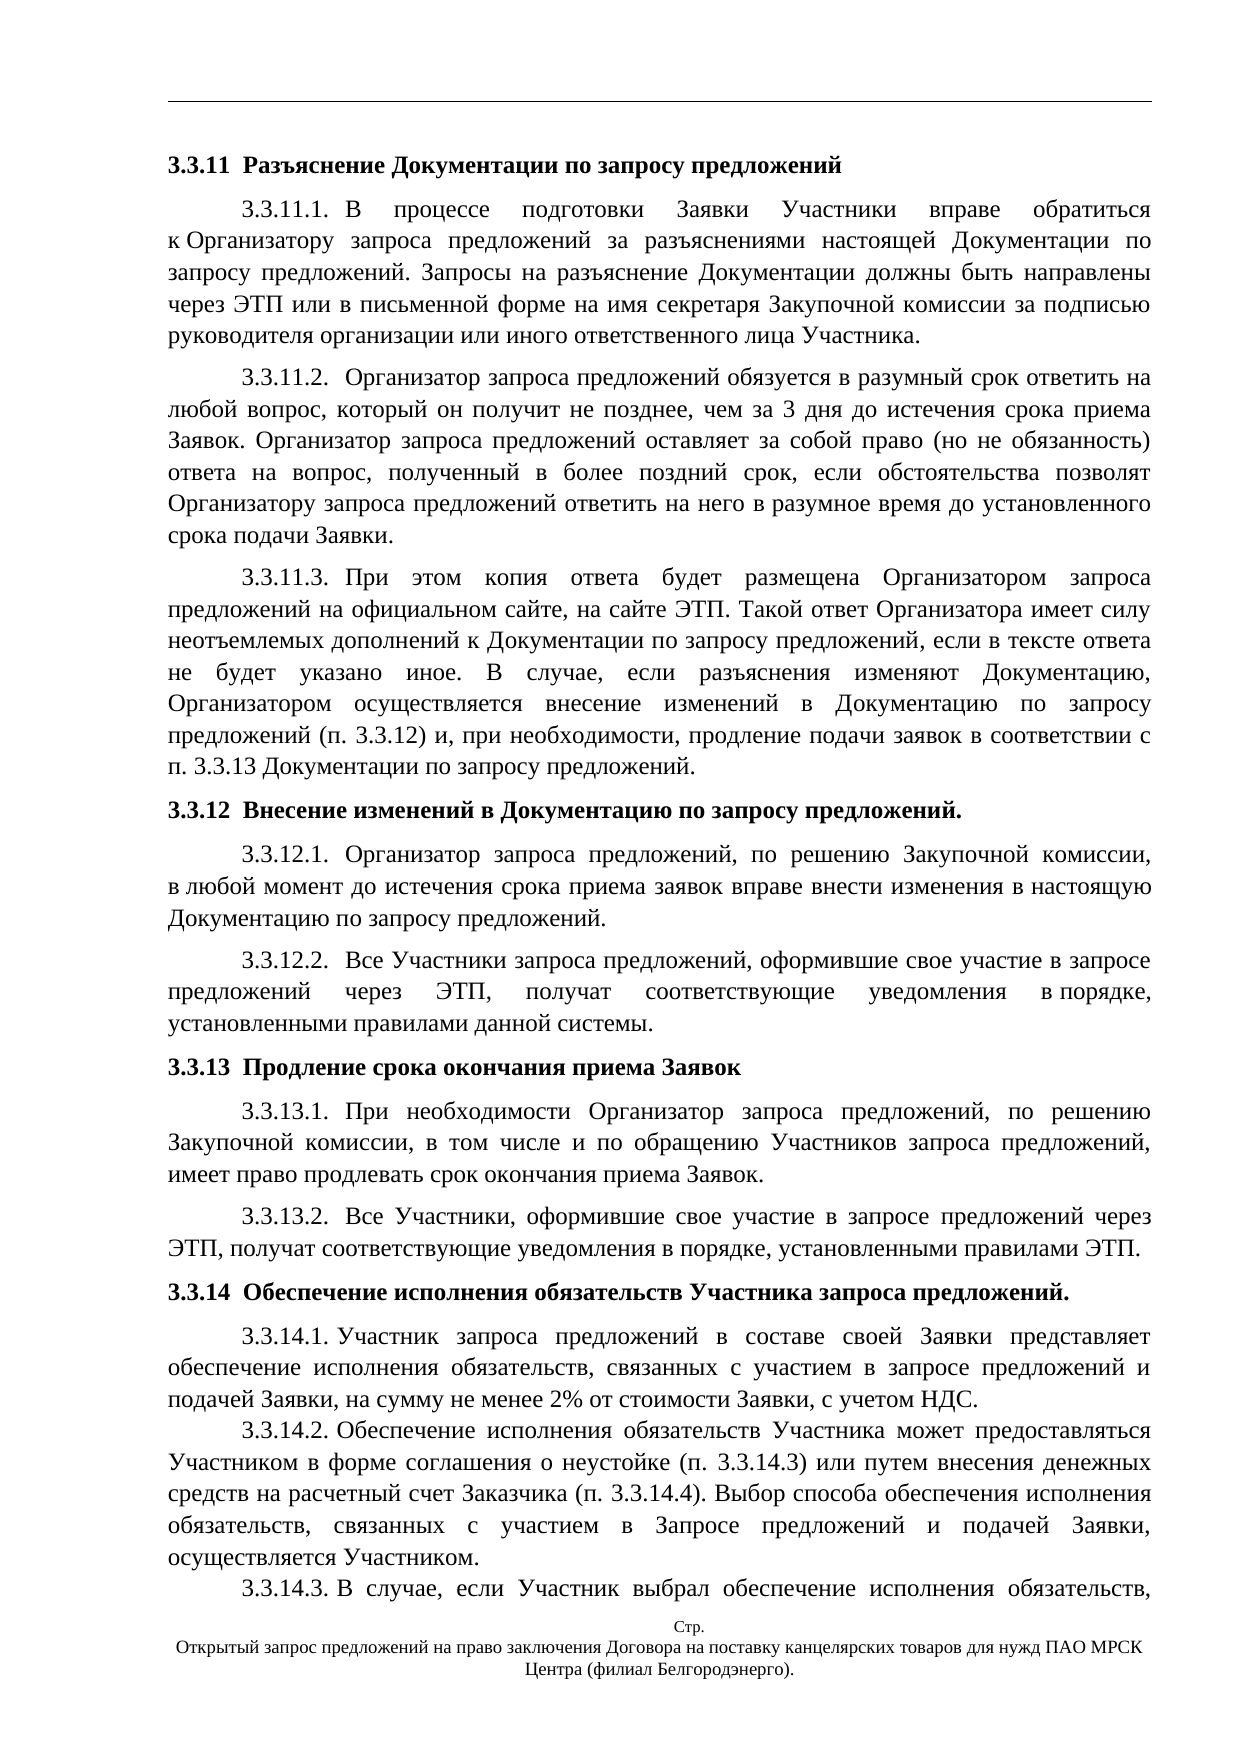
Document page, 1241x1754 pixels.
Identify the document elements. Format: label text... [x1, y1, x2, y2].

list Участник запроса предложений в составе своей Заявки представляет обеспечение исполнения обязательств, связанных с участием в запросе предложений и подачей Заявки, на сумму не менее 2% от стоимости Заявки, с учетом НДС. [168, 1321, 1152, 1413]
subtitle Разъяснение Документации по запросу предложений [168, 150, 1152, 179]
list Организатор запроса предложений, по решению Закупочной комиссии, в любой момент до истечения срока приема заявок вправе внести изменения в настоящую Документацию по запросу предложений. [168, 839, 1152, 931]
subtitle Продление срока окончания приема Заявок [168, 1052, 1152, 1081]
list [168, 1573, 1152, 1602]
list В процессе подготовки Заявки Участники вправе обратиться к Организатору запроса предложений за разъяснениями настоящей Документации по запросу предложений. Запросы на разъяснение Документации должны быть направлены через ЭТП или в письменной форме на имя секретаря Закупочной комиссии за подписью руководителя организации или иного ответственного лица Участника. [168, 194, 1152, 349]
list При необходимости Организатор запроса предложений, по решению Закупочной комиссии, в том числе и по обращению Участников запроса предложений, имеет право продлевать срок окончания приема Заявок. [168, 1096, 1152, 1188]
subtitle Внесение изменений в Документацию по запросу предложений. [168, 796, 1152, 824]
list Организатор запроса предложений обязуется в разумный срок ответить на любой вопрос, который он получит не позднее, чем за 3 дня до истечения срока приема Заявок. Организатор запроса предложений оставляет за собой право (но не обязанность) ответа на вопрос, полученный в более поздний срок, если обстоятельства позволят Организатору запроса предложений ответить на него в разумное время до установленного срока подачи Заявки. [168, 362, 1152, 549]
list Все Участники, оформившие свое участие в запросе предложений через ЭТП, получат соответствующие уведомления в порядке, установленными правилами ЭТП. [168, 1201, 1152, 1261]
subtitle Обеспечение исполнения обязательств Участника запроса предложений. [168, 1277, 1152, 1305]
list Все Участники запроса предложений, оформившие свое участие в запросе предложений через ЭТП, получат соответствующие уведомления в порядке, установленными правилами данной системы. [168, 945, 1152, 1037]
